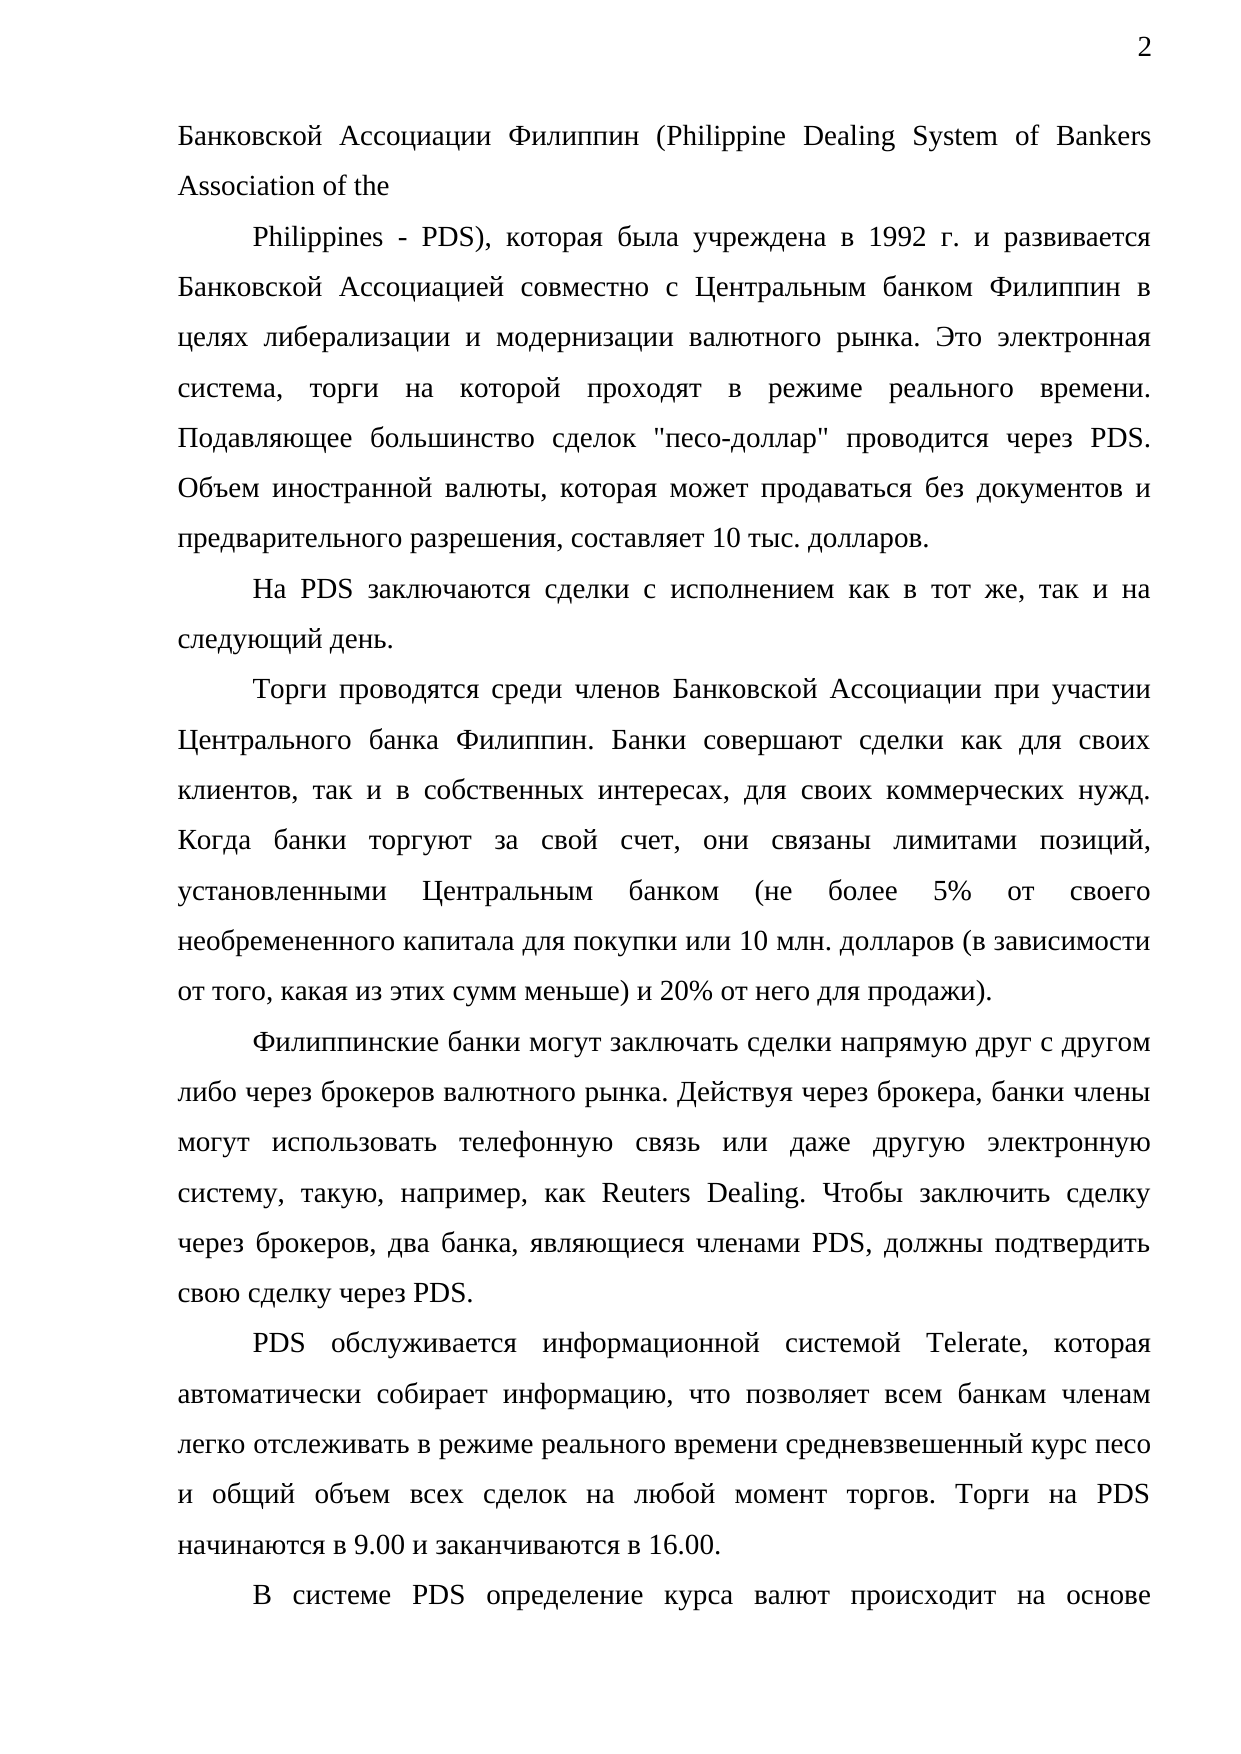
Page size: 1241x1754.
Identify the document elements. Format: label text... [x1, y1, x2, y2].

text На PDS заключаются сделки с исполнением как в тот же, так и на следующий день. [177, 571, 1152, 655]
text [177, 1577, 1152, 1611]
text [177, 118, 1152, 202]
text Торги проводятся среди членов Банковской Ассоциации при участии Центрального банка Филиппин. Банки совершают сделки как для своих клиентов, так и в собственных интересах, для своих коммерческих нужд. Когда банки торгуют за свой счет, они связаны лимитами позиций, установленными Центральным банком (не более 5% от своего необремененного капитала для покупки или 10 млн. долларов (в зависимости от того, какая из этих сумм меньше) и 20% от него для продажи). [177, 672, 1152, 1007]
text Philippines - PDS), которая была учреждена в 1992 г. и развивается Банковской Ассоциацией совместно с Центральным банком Филиппин в целях либерализации и модернизации валютного рынка. Это электронная система, торги на которой проходят в режиме реального времени. Подавляющее большинство сделок "песо-доллар" проводится через PDS. Объем иностранной валюты, которая может продаваться без документов и предварительного разрешения, составляет 10 тыс. долларов. [177, 219, 1152, 554]
text Филиппинские банки могут заключать сделки напрямую друг с другом либо через брокеров валютного рынка. Действуя через брокера, банки члены могут использовать телефонную связь или даже другую электронную систему, такую, например, как Reuters Dealing. Чтобы заключить сделку через брокеров, два банка, являющиеся членами PDS, должны подтвердить свою сделку через PDS. [177, 1024, 1152, 1309]
text PDS обслуживается информационной системой Telerate, которая автоматически собирает информацию, что позволяет всем банкам членам легко отслеживать в режиме реального времени средневзвешенный курс песо и общий объем всех сделок на любой момент торгов. Торги на PDS начинаются в 9.00 и заканчиваются в 16.00. [177, 1326, 1152, 1560]
